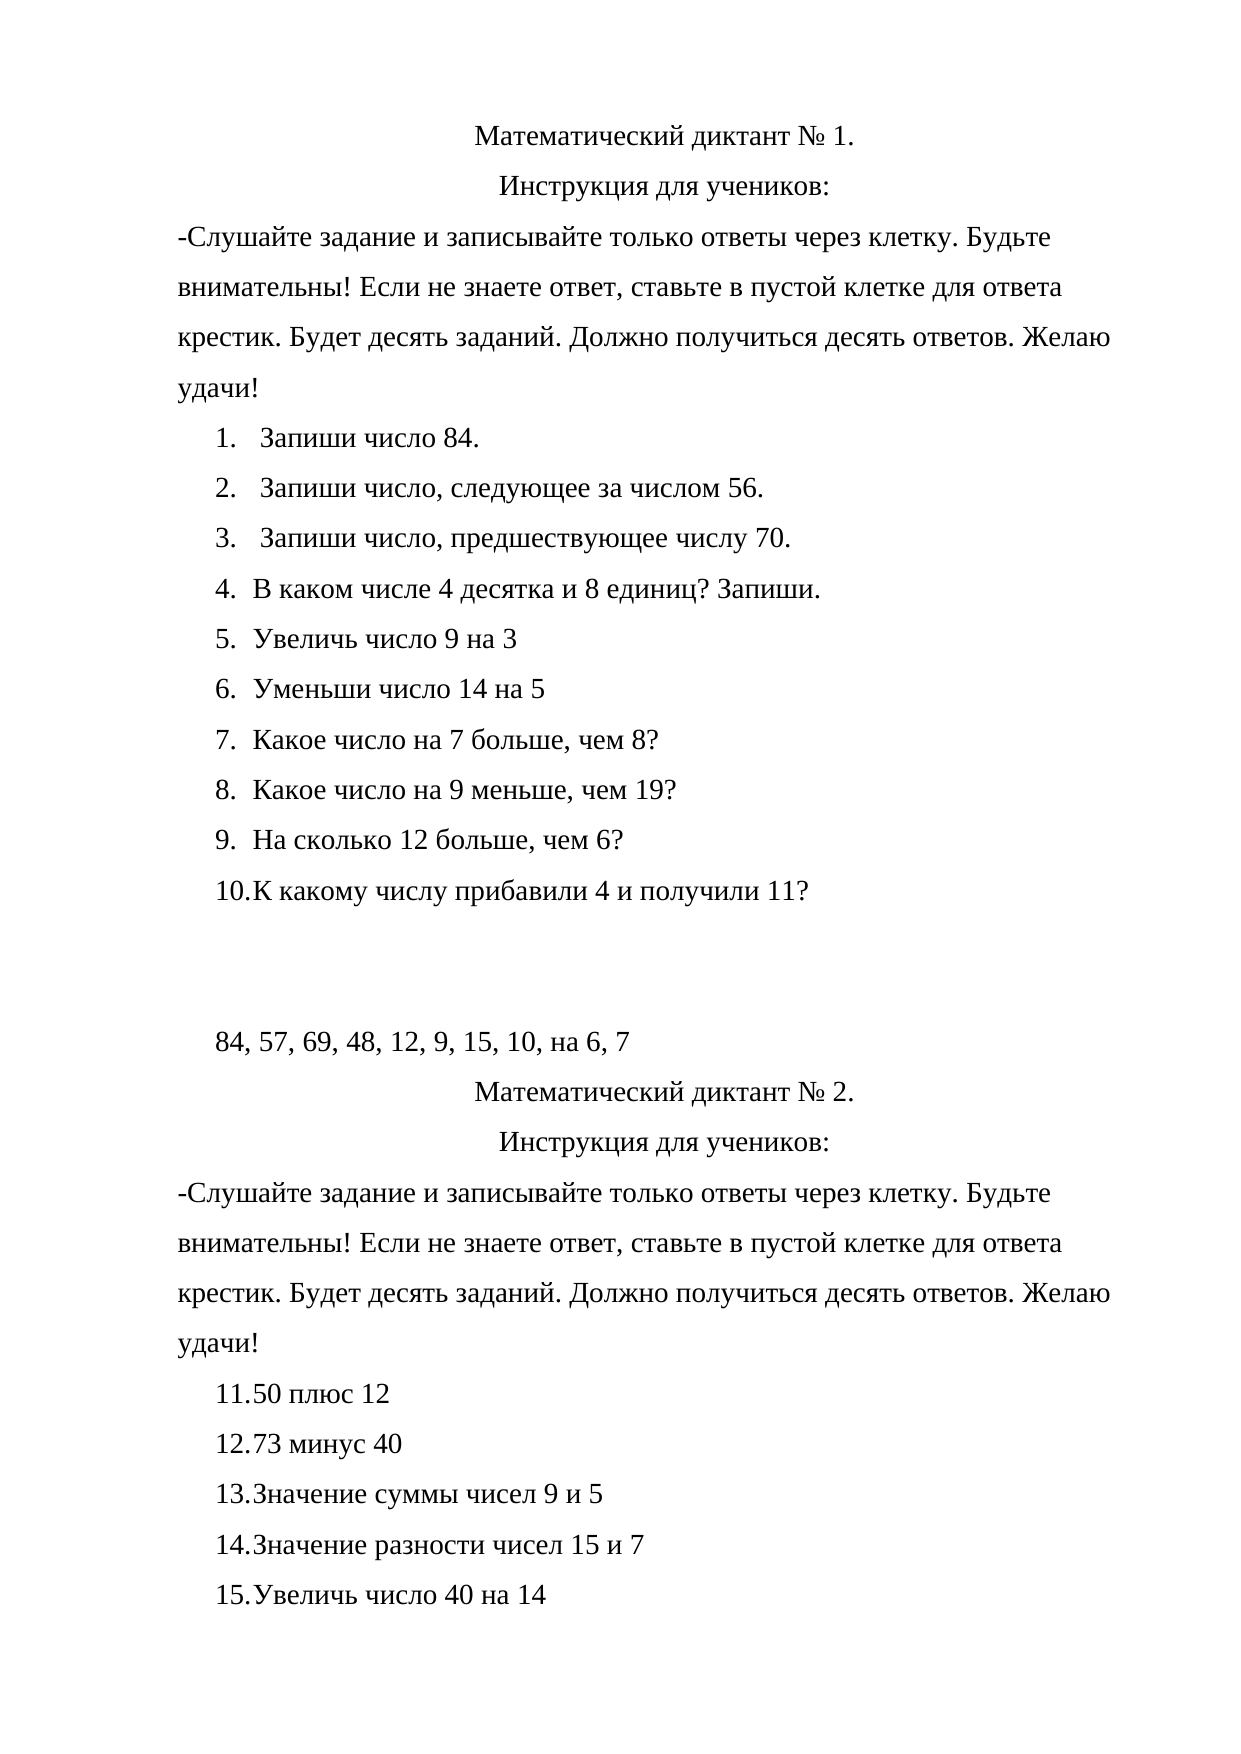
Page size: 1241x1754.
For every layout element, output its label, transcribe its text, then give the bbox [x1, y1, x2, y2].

list Значение разности чисел 15 и 7 [215, 1527, 1152, 1560]
list На сколько 12 больше, чем 6? [215, 822, 1152, 856]
text Математический диктант № 1. [177, 118, 1152, 152]
list Увеличь число 9 на 3 [215, 621, 1152, 655]
list В каком числе 4 десятка и 8 единиц? Запиши. [215, 571, 1152, 604]
text -Слушайте задание и записывайте только ответы через клетку. Будьте внимательны! Если не знаете ответ, ставьте в пустой клетке для ответа крестик. Будет десять заданий. Должно получиться десять ответов. Желаю удачи! [177, 219, 1152, 403]
text Инструкция для учеников: [177, 1124, 1152, 1158]
text Математический диктант № 2. [177, 1074, 1152, 1108]
list 50 плюс 12 [215, 1376, 1152, 1409]
text -Слушайте задание и записывайте только ответы через клетку. Будьте внимательны! Если не знаете ответ, ставьте в пустой клетке для ответа крестик. Будет десять заданий. Должно получиться десять ответов. Желаю удачи! [177, 1175, 1152, 1359]
list 73 минус 40 [215, 1426, 1152, 1460]
list Значение суммы чисел 9 и 5 [215, 1477, 1152, 1510]
text 84, 57, 69, 48, 12, 9, 15, 10, на 6, 7 [215, 1024, 1152, 1057]
list Запиши число, следующее за числом 56. [215, 470, 1152, 504]
list Запиши число, предшествующее числу 70. [215, 521, 1152, 554]
list Какое число на 7 больше, чем 8? [215, 722, 1152, 755]
list Какое число на 9 меньше, чем 19? [215, 772, 1152, 806]
list Уменьши число 14 на 5 [215, 672, 1152, 705]
list Запиши число 84. [215, 420, 1152, 453]
list Увеличь число 40 на 14 [215, 1577, 1152, 1611]
list К какому числу прибавили 4 и получили 11? [215, 873, 1152, 906]
text Инструкция для учеников: [177, 168, 1152, 202]
